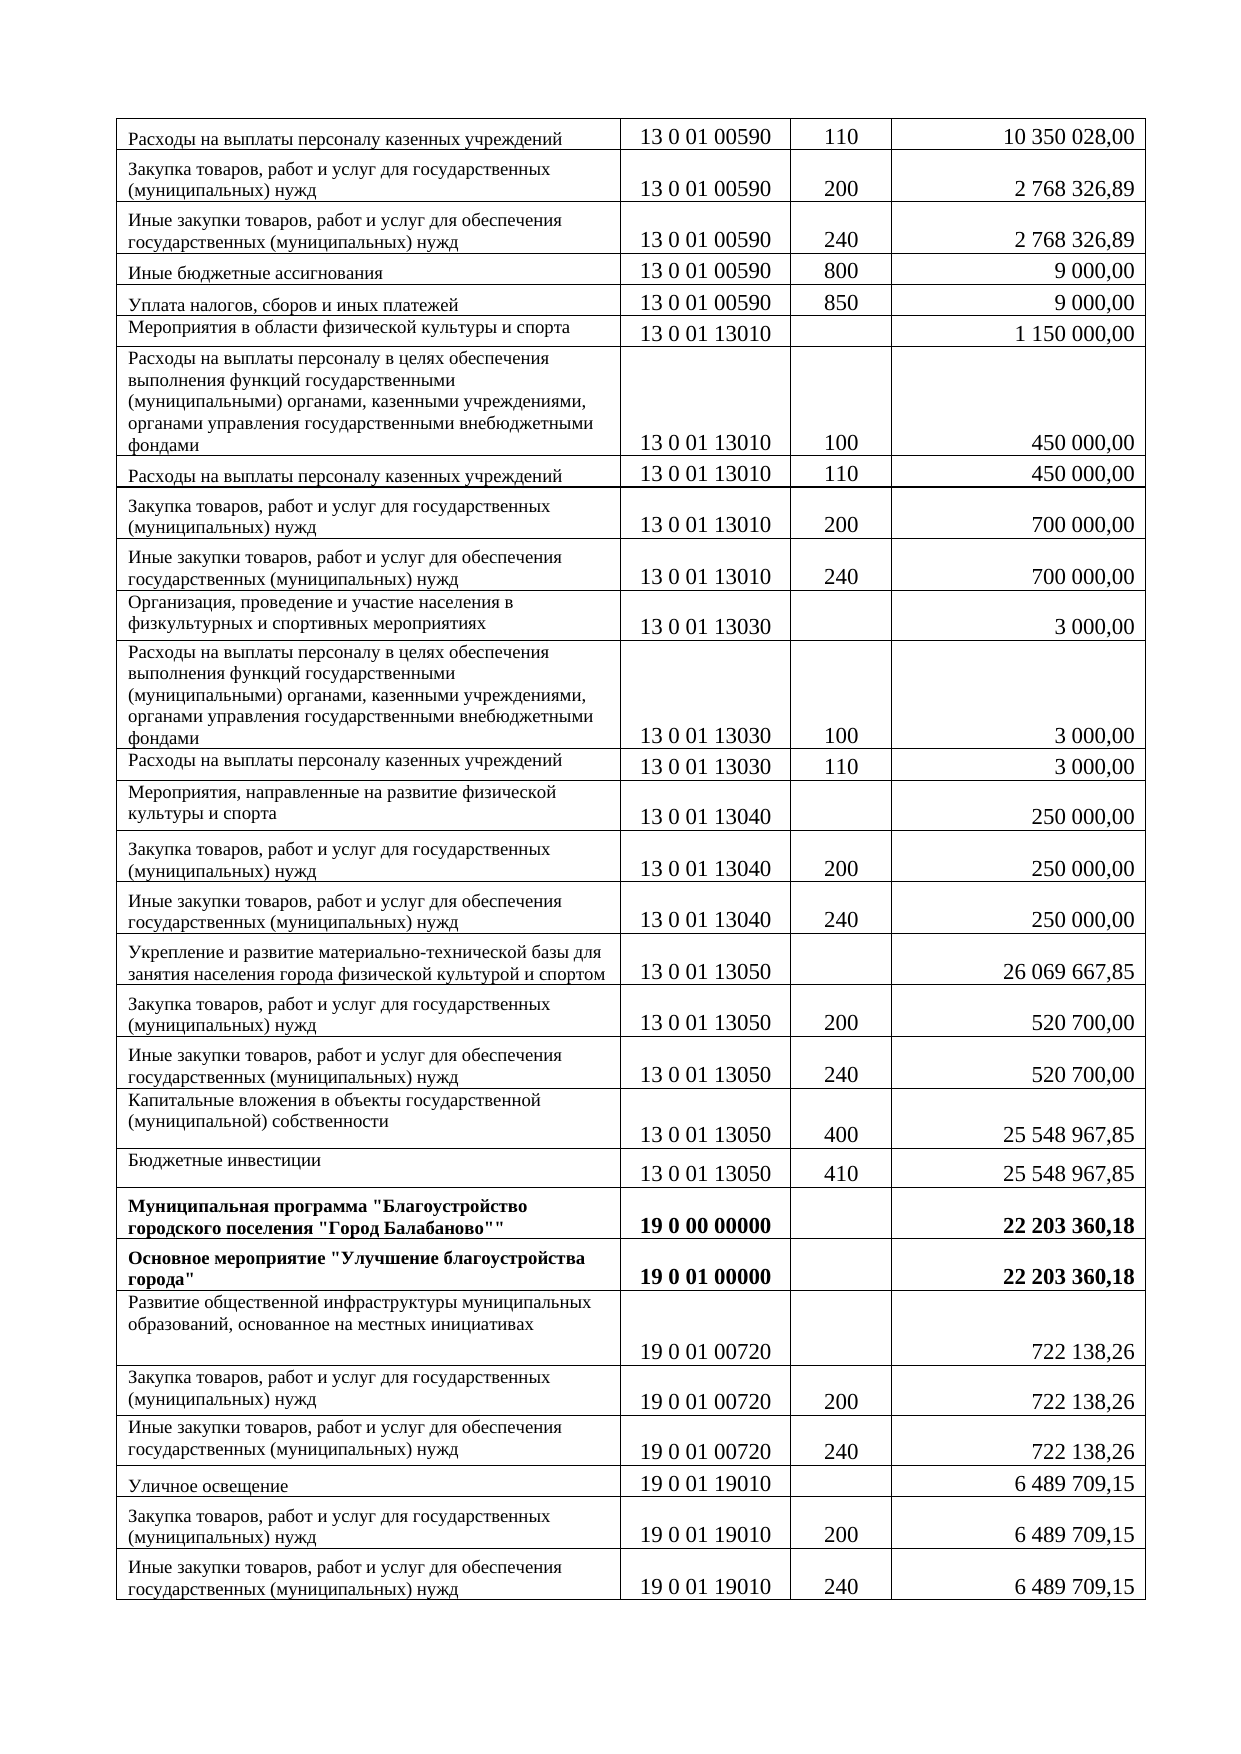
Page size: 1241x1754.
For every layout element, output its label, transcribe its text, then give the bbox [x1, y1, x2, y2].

table_cell 13 0 01 13050 [621, 1089, 790, 1148]
table_cell 240 [791, 202, 891, 252]
table_cell 3 000,00 [892, 641, 1145, 748]
table_cell 6 489 709,15 [892, 1549, 1145, 1599]
table_cell 10 350 028,00 [892, 119, 1145, 149]
table_cell Расходы на выплаты персоналу казенных учреждений [117, 119, 620, 149]
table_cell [117, 1497, 620, 1548]
table_cell 13 0 01 13050 [621, 934, 790, 984]
table_cell 13 0 01 13030 [621, 641, 790, 748]
table_cell 13 0 01 13040 [621, 831, 790, 881]
table_cell 200 [791, 985, 891, 1036]
table_cell Расходы на выплаты персоналу казенных учреждений [117, 749, 620, 779]
table_cell Закупка товаров, работ и услуг для государственных (муниципальных) нужд [117, 985, 620, 1036]
table_cell Уличное освещение [117, 1466, 620, 1496]
table_cell Иные закупки товаров, работ и услуг для обеспечения государственных (муниципальных) нужд [117, 882, 620, 933]
table_cell 240 [791, 882, 891, 933]
table_cell 722 138,26 [892, 1366, 1145, 1415]
table_cell Иные закупки товаров, работ и услуг для обеспечения государственных (муниципальных) нужд [117, 1416, 620, 1465]
table_cell 6 489 709,15 [892, 1497, 1145, 1548]
table_cell 110 [791, 749, 891, 779]
table_cell Иные закупки товаров, работ и услуг для обеспечения государственных (муниципальных) нужд [117, 1037, 620, 1087]
table_cell 22 203 360,18 [892, 1239, 1145, 1290]
table_cell 700 000,00 [892, 539, 1145, 589]
table_cell Закупка товаров, работ и услуг для государственных (муниципальных) нужд [117, 831, 620, 881]
table_cell Организация, проведение и участие населения в физкультурных и спортивных мероприятиях [117, 591, 620, 639]
table_cell 13 0 01 13030 [621, 749, 790, 779]
table_cell 520 700,00 [892, 1037, 1145, 1087]
table_cell [791, 1466, 891, 1496]
table_cell Уплата налогов, сборов и иных платежей [117, 285, 620, 315]
table_cell Укрепление и развитие материально-технической базы для занятия населения города физической культурой и спортом [117, 934, 620, 984]
table_cell [791, 1239, 891, 1290]
table_cell 450 000,00 [892, 456, 1145, 486]
table_cell 200 [791, 488, 891, 538]
table_cell 26 069 667,85 [892, 934, 1145, 984]
table_cell [791, 316, 891, 346]
table_cell 25 548 967,85 [892, 1149, 1145, 1187]
table_cell 240 [791, 1037, 891, 1087]
table_cell 200 [791, 1497, 891, 1548]
table_cell Мероприятия в области физической культуры и спорта [117, 316, 620, 346]
table_cell 13 0 01 13010 [621, 488, 790, 538]
table_cell 13 0 01 00590 [621, 285, 790, 315]
table_cell 450 000,00 [892, 347, 1145, 455]
table_cell 13 0 01 13010 [621, 456, 790, 486]
table_cell 22 203 360,18 [892, 1188, 1145, 1238]
table_cell 240 [791, 1549, 891, 1599]
table_cell 250 000,00 [892, 781, 1145, 829]
table_cell [791, 591, 891, 639]
table_cell 13 0 01 13040 [621, 781, 790, 829]
table_cell 3 000,00 [892, 749, 1145, 779]
table_cell 19 0 01 00000 [621, 1239, 790, 1290]
table_cell Мероприятия, направленные на развитие физической культуры и спорта [117, 781, 620, 829]
table_cell Закупка товаров, работ и услуг для государственных (муниципальных) нужд [117, 488, 620, 538]
table_cell 13 0 01 13010 [621, 347, 790, 455]
table_cell 722 138,26 [892, 1416, 1145, 1465]
table_cell Бюджетные инвестиции [117, 1149, 620, 1187]
table_cell 19 0 00 00000 [621, 1188, 790, 1238]
table_cell 13 0 01 13010 [621, 316, 790, 346]
table_cell Иные закупки товаров, работ и услуг для обеспечения государственных (муниципальных) нужд [117, 539, 620, 589]
table_cell Иные закупки товаров, работ и услуг для обеспечения государственных (муниципальных) нужд [117, 1549, 620, 1599]
table_cell 9 000,00 [892, 285, 1145, 315]
table_cell 250 000,00 [892, 882, 1145, 933]
table_cell Иные бюджетные ассигнования [117, 254, 620, 284]
table_cell Муниципальная программа "Благоустройство городского поселения "Город Балабаново"" [117, 1188, 620, 1238]
table_cell Расходы на выплаты персоналу казенных учреждений [117, 456, 620, 486]
table_cell 3 000,00 [892, 591, 1145, 639]
table_cell 410 [791, 1149, 891, 1187]
table_cell 520 700,00 [892, 985, 1145, 1036]
table_cell Капитальные вложения в объекты государственной (муниципальной) собственности [117, 1089, 620, 1148]
table_cell 13 0 01 13040 [621, 882, 790, 933]
table_cell 200 [791, 150, 891, 201]
table_cell 110 [791, 119, 891, 149]
table_cell 722 138,26 [892, 1291, 1145, 1365]
table_cell Закупка товаров, работ и услуг для государственных (муниципальных) нужд [117, 150, 620, 201]
table_cell 19 0 01 19010 [621, 1549, 790, 1599]
table_cell 100 [791, 641, 891, 748]
table_cell [791, 781, 891, 829]
table_cell 1 150 000,00 [892, 316, 1145, 346]
table_cell 19 0 01 00720 [621, 1416, 790, 1465]
table_cell 200 [791, 1366, 891, 1415]
table_cell 13 0 01 13050 [621, 985, 790, 1036]
table_cell 400 [791, 1089, 891, 1148]
table_cell 100 [791, 347, 891, 455]
table_cell 250 000,00 [892, 831, 1145, 881]
table_cell 19 0 01 00720 [621, 1291, 790, 1365]
table_cell 2 768 326,89 [892, 202, 1145, 252]
table_cell 13 0 01 00590 [621, 119, 790, 149]
table_cell 800 [791, 254, 891, 284]
table_cell 13 0 01 13050 [621, 1149, 790, 1187]
table_cell 19 0 01 19010 [621, 1497, 790, 1548]
table_cell 25 548 967,85 [892, 1089, 1145, 1148]
table_cell 13 0 01 13030 [621, 591, 790, 639]
table_cell 13 0 01 00590 [621, 254, 790, 284]
table_cell 9 000,00 [892, 254, 1145, 284]
table_cell 110 [791, 456, 891, 486]
table_cell 13 0 01 00590 [621, 202, 790, 252]
table_cell 13 0 01 13050 [621, 1037, 790, 1087]
table_cell 240 [791, 1416, 891, 1465]
table_cell 19 0 01 00720 [621, 1366, 790, 1415]
table_cell 850 [791, 285, 891, 315]
table_cell [791, 934, 891, 984]
table_cell Основное мероприятие "Улучшение благоустройства города" [117, 1239, 620, 1290]
table_cell 200 [791, 831, 891, 881]
table_cell Закупка товаров, работ и услуг для государственных (муниципальных) нужд [117, 1366, 620, 1415]
table_cell 13 0 01 13010 [621, 539, 790, 589]
table_cell 6 489 709,15 [892, 1466, 1145, 1496]
table_cell 19 0 01 19010 [621, 1466, 790, 1496]
table_cell Развитие общественной инфраструктуры муниципальных образований, основанное на местных инициативах [117, 1291, 620, 1365]
table_cell 700 000,00 [892, 488, 1145, 538]
table_cell 2 768 326,89 [892, 150, 1145, 201]
table_cell [791, 1188, 891, 1238]
table_cell [791, 1291, 891, 1365]
table_cell 240 [791, 539, 891, 589]
table_cell Иные закупки товаров, работ и услуг для обеспечения государственных (муниципальных) нужд [117, 202, 620, 252]
table_cell 13 0 01 00590 [621, 150, 790, 201]
